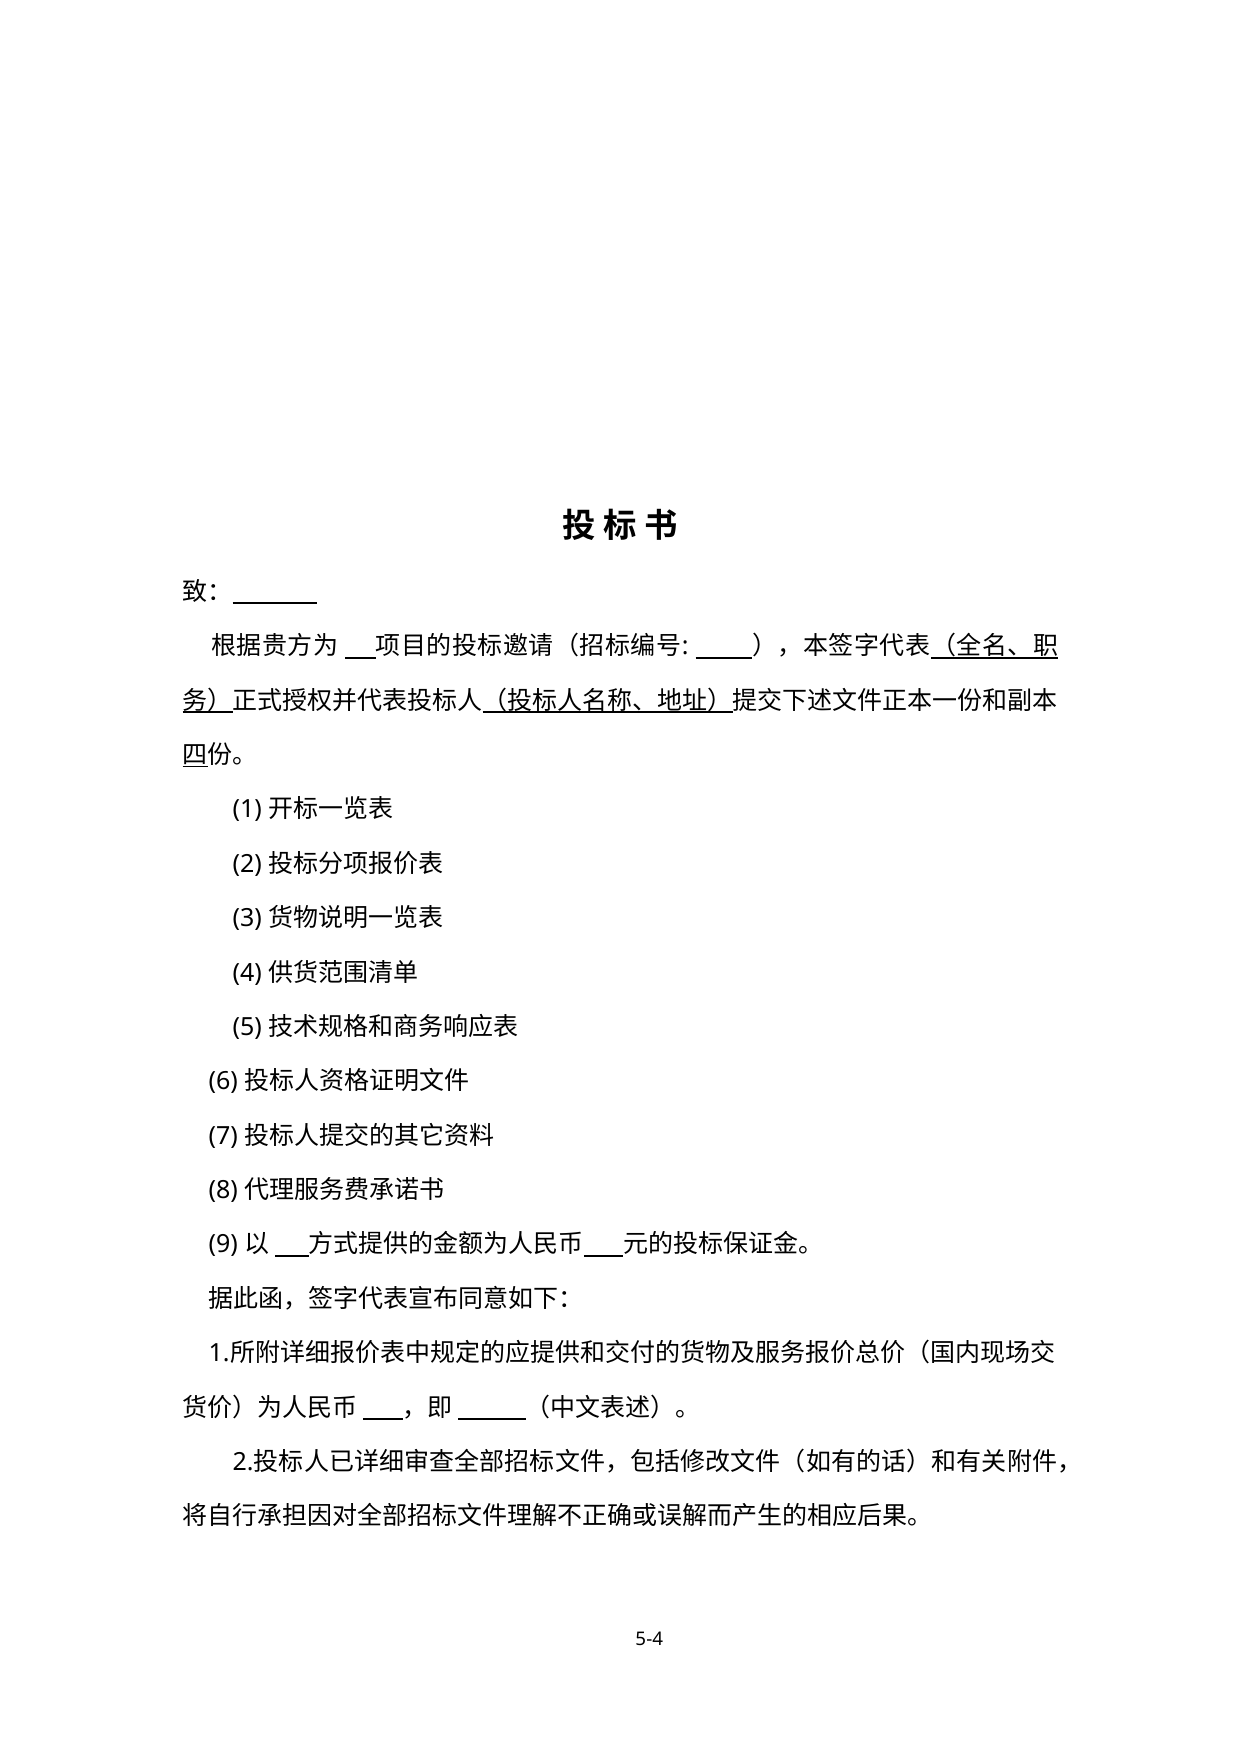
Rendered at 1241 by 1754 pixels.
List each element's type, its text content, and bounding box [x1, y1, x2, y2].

text 据此函，签字代表宣布同意如下： [182, 1278, 1058, 1314]
text (1) 开标一览表 [182, 789, 1058, 825]
text (5) 技术规格和商务响应表 [182, 1006, 1058, 1043]
text 根据贵方为 项目的投标邀请（招标编号: ），本签字代表（全名、职务）正式授权并代表投标人（投标人名称、地址）提交下述文件正本一份和副本四份。 [182, 626, 1058, 771]
text (3) 货物说明一览表 [182, 898, 1058, 934]
text (2) 投标分项报价表 [182, 843, 1058, 879]
text (7) 投标人提交的其它资料 [182, 1115, 1058, 1151]
text (9) 以 方式提供的金额为人民币 元的投标保证金。 [182, 1224, 1058, 1260]
text 投 标 书 [182, 499, 1058, 547]
text (6) 投标人资格证明文件 [182, 1061, 1058, 1097]
text 致： [182, 571, 1058, 608]
text (4) 供货范围清单 [182, 952, 1058, 988]
text 2.投标人已详细审查全部招标文件，包括修改文件（如有的话）和有关附件，将自行承担因对全部招标文件理解不正确或误解而产生的相应后果。 [182, 1441, 1058, 1532]
text 1.所附详细报价表中规定的应提供和交付的货物及服务报价总价（国内现场交货价）为人民币 ，即 （中文表述）。 [182, 1333, 1058, 1423]
text (8) 代理服务费承诺书 [182, 1169, 1058, 1206]
